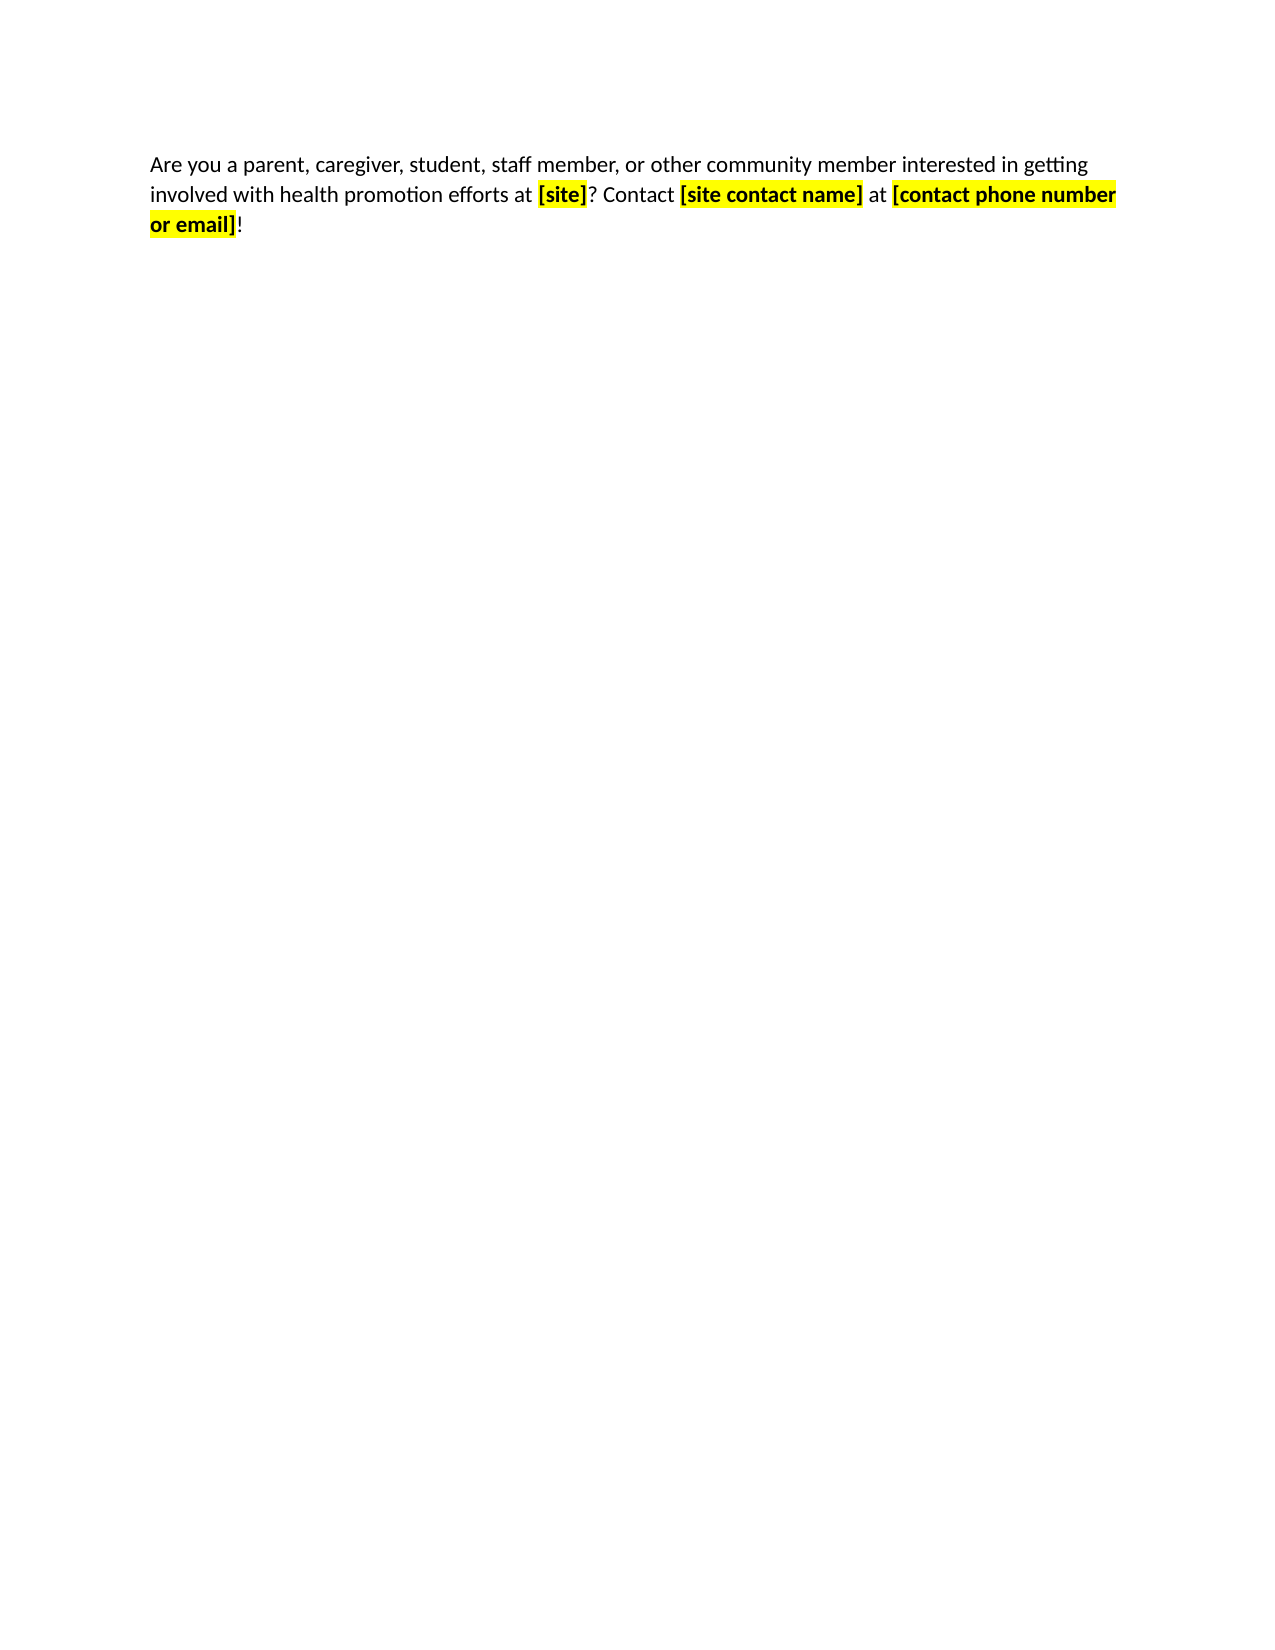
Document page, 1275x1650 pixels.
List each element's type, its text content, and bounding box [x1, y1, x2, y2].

text Are you a parent, caregiver, student, staff member, or other community member interested in getting involved with health promotion efforts at [site]? Contact [site contact name] at [contact phone number or email]! [150, 150, 1125, 238]
